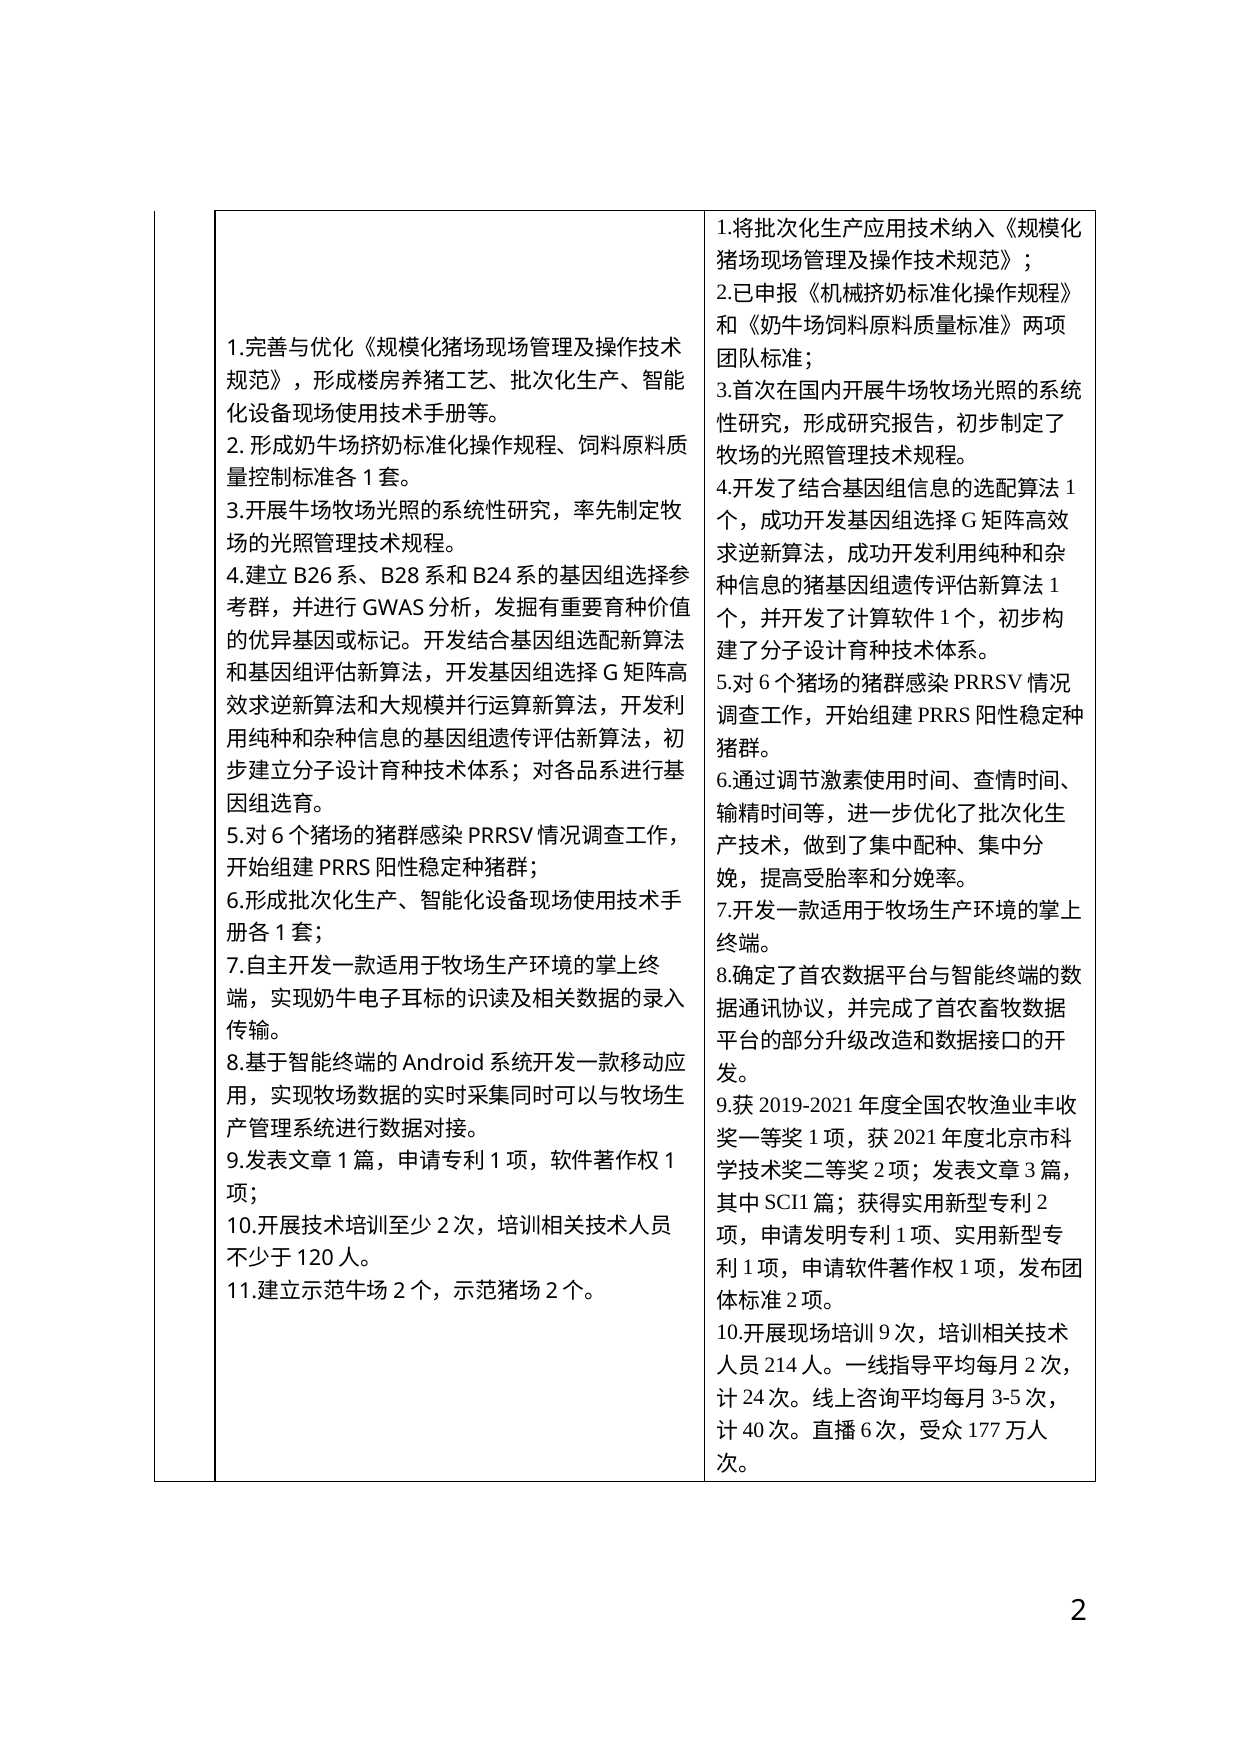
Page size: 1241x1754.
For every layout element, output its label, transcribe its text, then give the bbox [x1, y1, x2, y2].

table_header 1.将批次化生产应用技术纳入《规模化猪场现场管理及操作技术规范》； 2.已申报《机械挤奶标准化操作规程》和《奶牛场饲料原料质量标准》两项团队标准； 3.首次在国内开展牛场牧场光照的系统性研究，形成研究报告，初步制定了牧场的光照管理技术规程。 4.开发了结合基因组信息的选配算法1个，成功开发基因组选择G矩阵高效求逆新算法，成功开发利用纯种和杂种信息的猪基因组遗传评估新算法1个，并开发了计算软件1个，初步构建了分子设计育种技术体系。 5.对6个猪场的猪群感染PRRSV情况调查工作，开始组建PRRS阳性稳定种猪群。 6.通过调节激素使用时间、查情时间、输精时间等，进一步优化了批次化生产技术，做到了集中配种、集中分娩，提高受胎率和分娩率。 7.开发一款适用于牧场生产环境的掌上终端。 8.确定了首农数据平台与智能终端的数据通讯协议，并完成了首农畜牧数据平台的部分升级改造和数据接口的开发。 9.获2019-2021年度全国农牧渔业丰收奖一等奖1项，获2021年度北京市科学技术奖二等奖2项；发表文章3篇，其中SCI1篇；获得实用新型专利2项，申请发明专利1项、实用新型专利1项，申请软件著作权1项，发布团体标准2项。 10.开展现场培训9次，培训相关技术人员214人。一线指导平均每月2次，计24次。线上咨询平均每月3-5次，计40次。直播6次，受众177万人次。 11.建立示范牛场3个，示范猪场2个。 [705, 211, 1095, 1481]
table_header [155, 210, 214, 1481]
table_header 1.完善与优化《规模化猪场现场管理及操作技术规范》，形成楼房养猪工艺、批次化生产、智能化设备现场使用技术手册等。 2. 形成奶牛场挤奶标准化操作规程、饲料原料质量控制标准各1套。 3.开展牛场牧场光照的系统性研究，率先制定牧场的光照管理技术规程。 4.建立B26系、B28系和B24系的基因组选择参考群，并进行GWAS分析，发掘有重要育种价值的优异基因或标记。开发结合基因组选配新算法和基因组评估新算法，开发基因组选择G矩阵高效求逆新算法和大规模并行运算新算法，开发利用纯种和杂种信息的基因组遗传评估新算法，初步建立分子设计育种技术体系；对各品系进行基因组选育。 5.对6个猪场的猪群感染PRRSV情况调查工作，开始组建PRRS阳性稳定种猪群； 6.形成批次化生产、智能化设备现场使用技术手册各1套； 7.自主开发一款适用于牧场生产环境的掌上终端，实现奶牛电子耳标的识读及相关数据的录入传输。 8.基于智能终端的Android系统开发一款移动应用，实现牧场数据的实时采集同时可以与牧场生产管理系统进行数据对接。 9.发表文章1篇，申请专利1项，软件著作权1项； 10.开展技术培训至少2次，培训相关技术人员不少于120人。 11.建立示范牛场2个，示范猪场2个。 [216, 211, 704, 1481]
